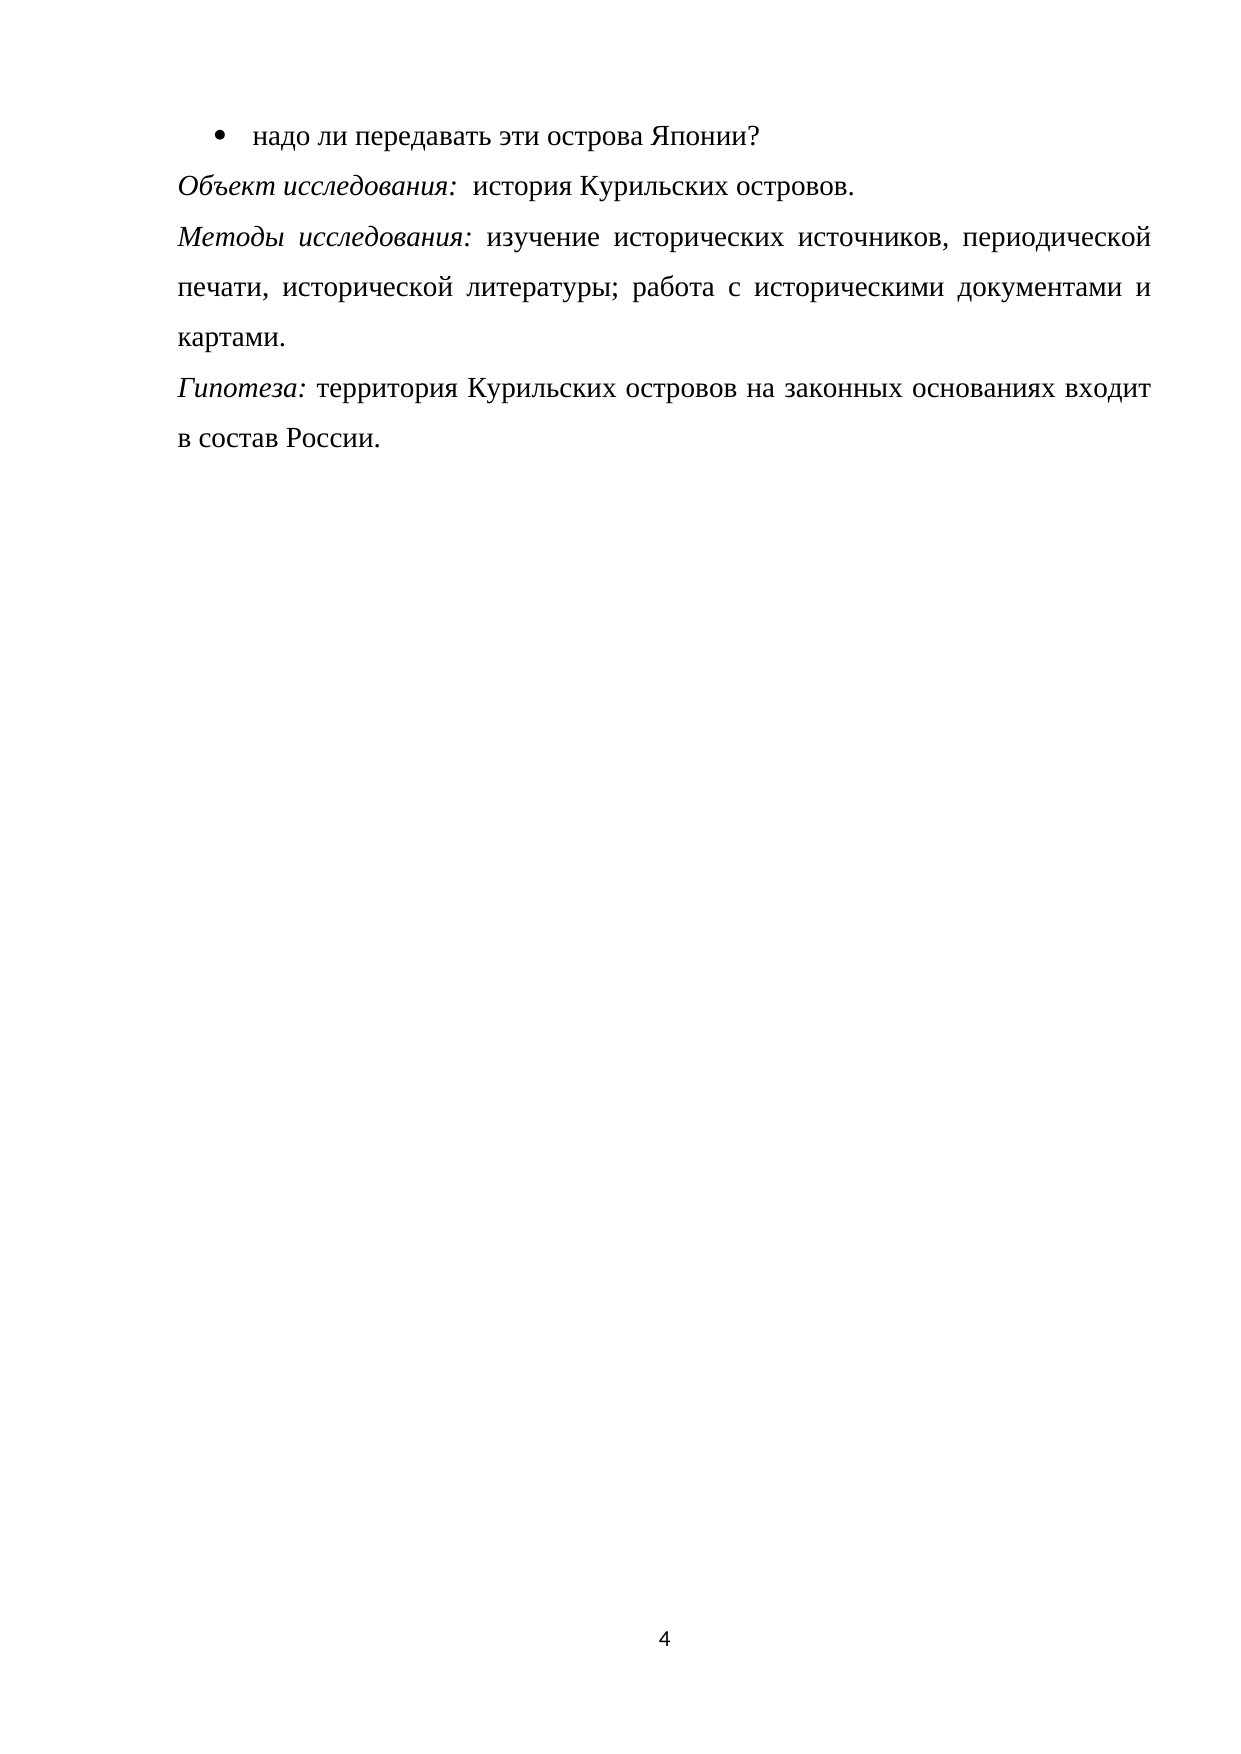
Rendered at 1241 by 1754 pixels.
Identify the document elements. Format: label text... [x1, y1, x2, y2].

text Гипотеза: территория Курильских островов на законных основаниях входит в состав России. [177, 370, 1152, 454]
text Методы исследования: изучение исторических источников, периодической печати, исторической литературы; работа с историческими документами и картами. [177, 219, 1152, 353]
list надо ли передавать эти острова Японии? [215, 118, 1152, 152]
text Объект исследования: история Курильских островов. [177, 168, 1152, 202]
